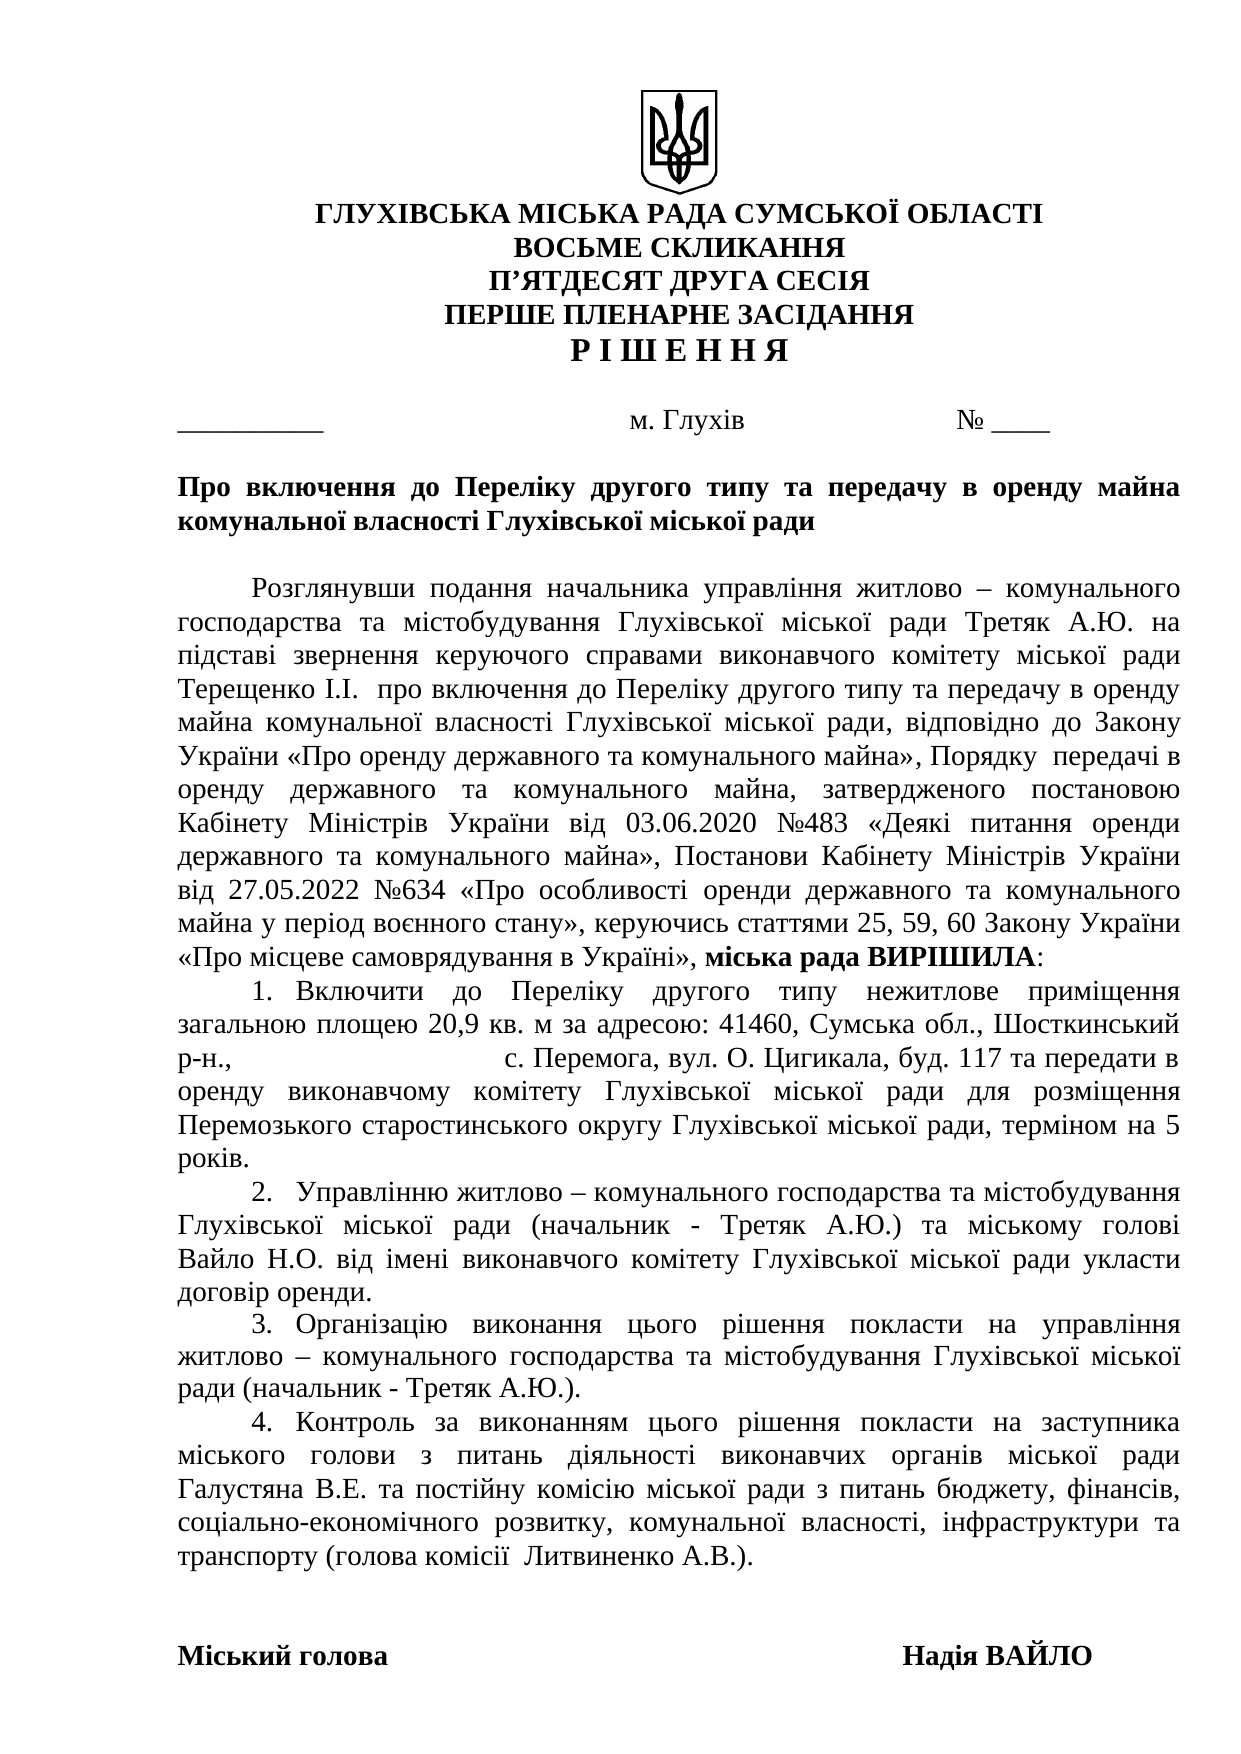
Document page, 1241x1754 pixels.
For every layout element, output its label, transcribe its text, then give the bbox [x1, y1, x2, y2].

text Р І Ш Е Н Н Я [177, 331, 1181, 369]
list Контроль за виконанням цього рішення покласти на заступника міського голови з питань діяльності виконавчих органів міської ради Галустяна В.Е. та постійну комісію міської ради з питань бюджету, фінансів, соціально-економічного розвитку, комунальної власності, інфраструктури та транспорту (голова комісії Литвиненко А.В.). [177, 1404, 1181, 1571]
text Глухівська міська рада Сумської області [177, 196, 1181, 230]
text Розглянувши подання начальника управління житлово – комунального господарства та містобудування Глухівської міської ради Третяк А.Ю. на підставі звернення керуючого справами виконавчого комітету міської ради Терещенко І.І. про включення до Переліку другого типу та передачу в оренду майна комунальної власності Глухівської міської ради, відповідно до Закону України «Про оренду державного та комунального майна», Порядку передачі в оренду державного та комунального майна, затвердженого постановою Кабінету Міністрів України від 03.06.2020 №483 «Деякі питання оренди державного та комунального майна», Постанови Кабінету Міністрів України від 27.05.2022 №634 «Про особливості оренди державного та комунального майна у період воєнного стану», керуючись статтями 25, 59, 60 Закону України «Про місцеве самоврядування в Україні», міська рада вирішиЛА: [177, 570, 1181, 973]
list Включити до Переліку другого типу нежитлове приміщення загальною площею 20,9 кв. м за адресою: 41460, Сумська обл., Шосткинський р-н., с. Перемога, вул. О. Цигикала, буд. 117 та передати в оренду виконавчому комітету Глухівської міської ради для розміщення Перемозького старостинського округу Глухівської міської ради, терміном на 5 років. [177, 973, 1181, 1174]
picture [638, 88, 720, 197]
text П’ЯТДЕСЯТ ДРУГА СЕСІЯ [177, 263, 1181, 297]
text ВОСЬМЕ СКЛИКАННЯ [177, 230, 1181, 263]
text __________ м. Глухів № ____ [177, 402, 1181, 436]
list Організацію виконання цього рішення покласти на управління житлово – комунального господарства та містобудування Глухівської міської ради (начальник - Третяк А.Ю.). [177, 1308, 1181, 1404]
text Про включення до Переліку другого типу та передачу в оренду майна комунальної власності Глухівської міської ради [177, 469, 1181, 537]
text Міський голова Надія ВАЙЛО [177, 1638, 1181, 1672]
list Управлінню житлово – комунального господарства та містобудування Глухівської міської ради (начальник - Третяк А.Ю.) та міському голові Вайло Н.О. від імені виконавчого комітету Глухівської міської ради укласти договір оренди. [177, 1174, 1181, 1308]
text ПЕРШЕ ПЛЕНАРНЕ ЗАСІДАННЯ [177, 297, 1181, 331]
